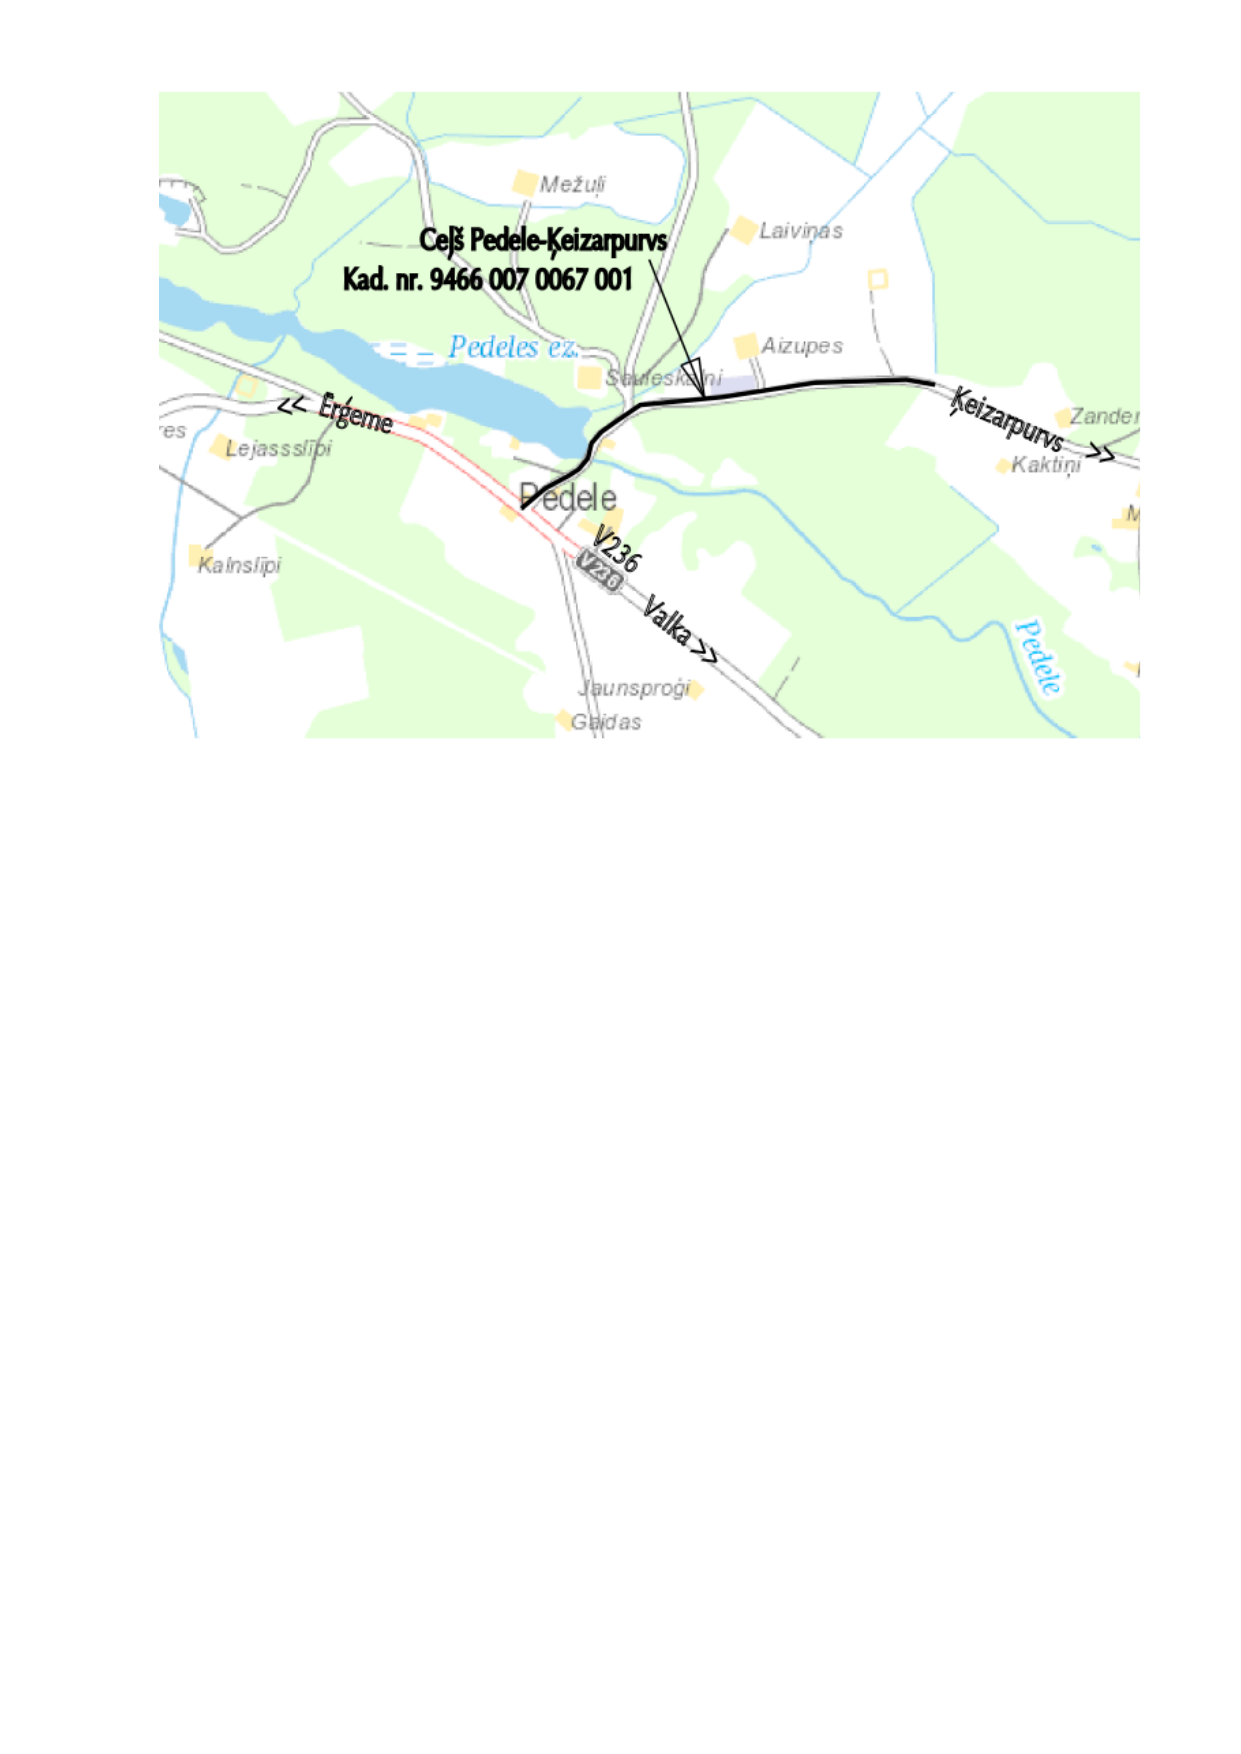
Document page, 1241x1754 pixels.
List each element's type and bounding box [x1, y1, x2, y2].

picture [159, 88, 1141, 748]
